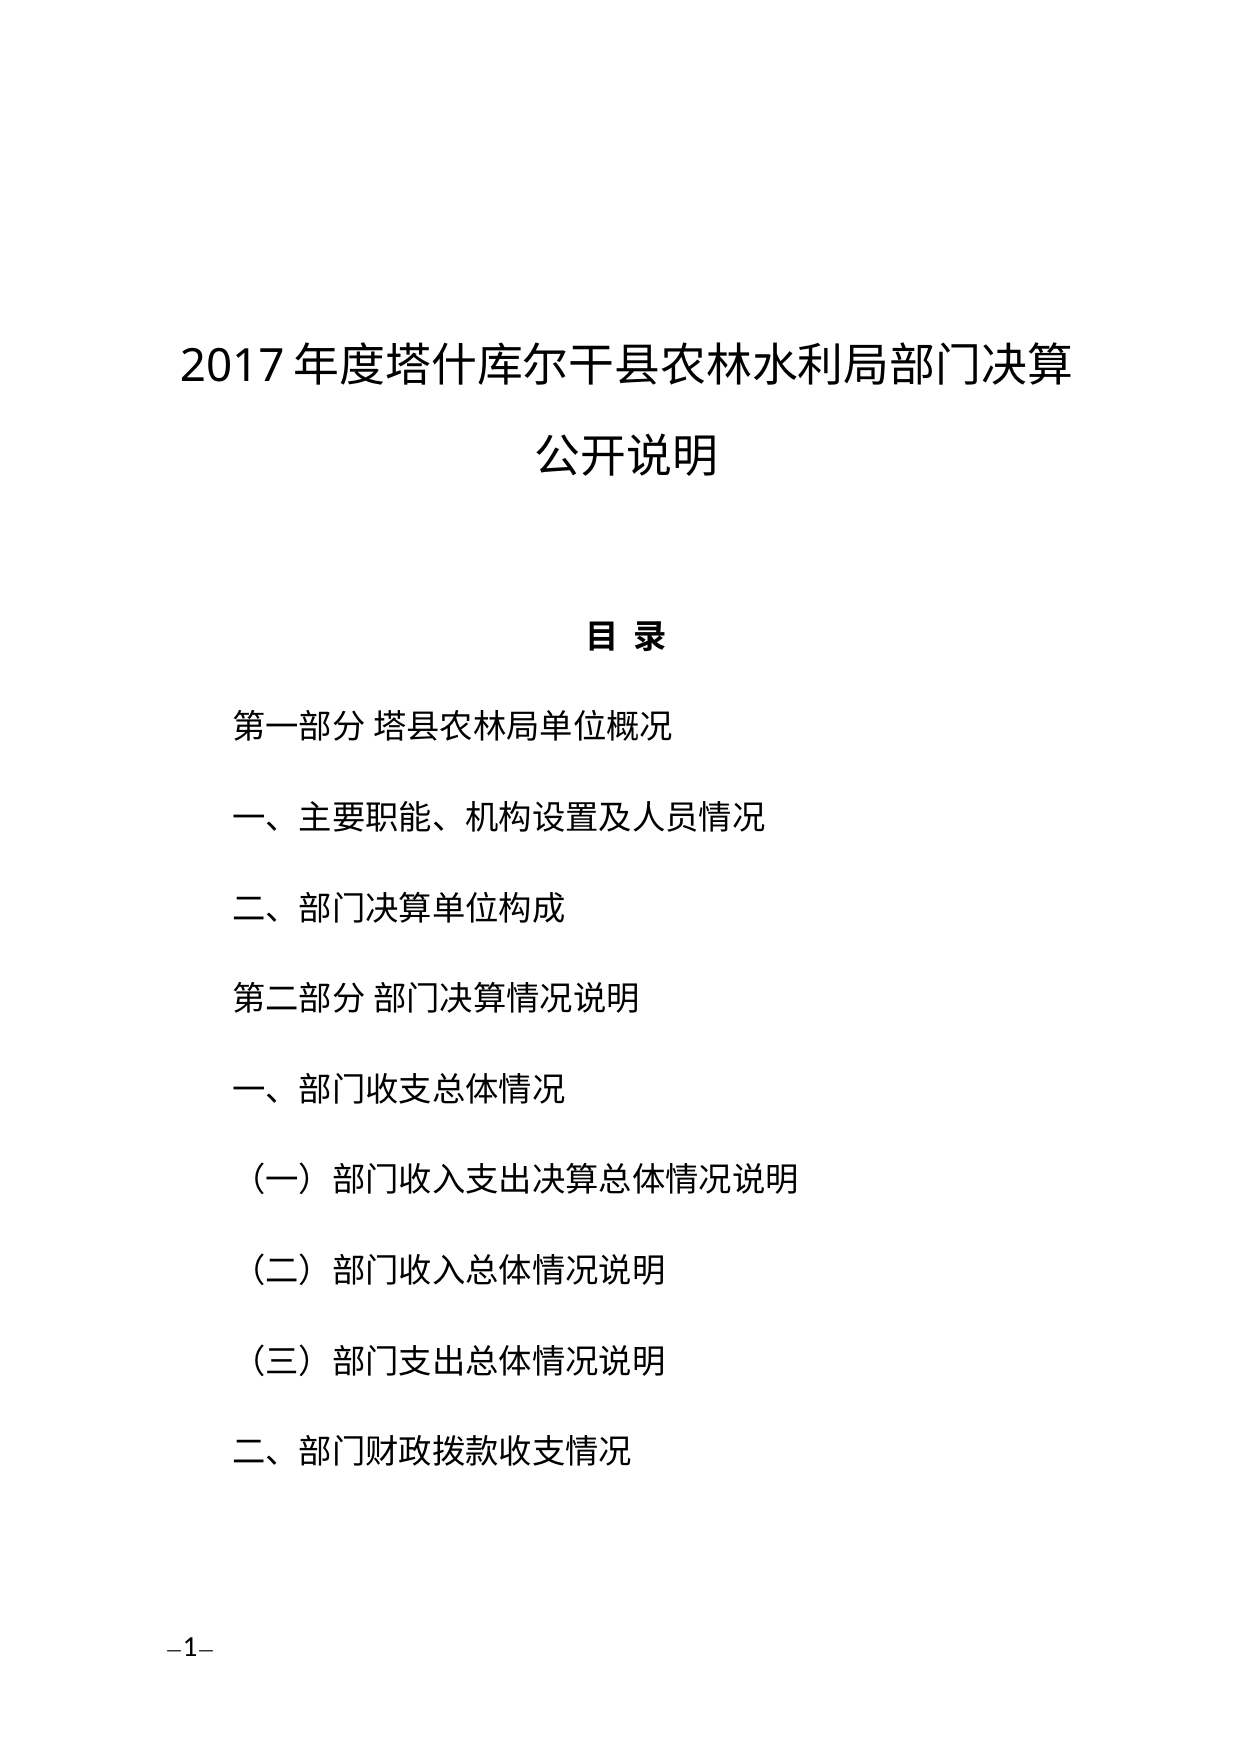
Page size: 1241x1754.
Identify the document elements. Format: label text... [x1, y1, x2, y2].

text 第二部分 部门决算情况说明 [165, 951, 1087, 1041]
text 目 录 [165, 588, 1087, 679]
text 二、部门财政拨款收支情况 [165, 1404, 1087, 1494]
text （二）部门收入总体情况说明 [165, 1223, 1087, 1313]
text 一、主要职能、机构设置及人员情况 [165, 769, 1087, 860]
text 2017年度塔什库尔干县农林水利局部门决算 [165, 316, 1087, 407]
text （三）部门支出总体情况说明 [165, 1313, 1087, 1404]
text （一）部门收入支出决算总体情况说明 [165, 1132, 1087, 1223]
text 二、部门决算单位构成 [165, 860, 1087, 951]
text 一、部门收支总体情况 [165, 1041, 1087, 1132]
text 公开说明 [165, 407, 1087, 498]
text 第一部分 塔县农林局单位概况 [165, 679, 1087, 769]
